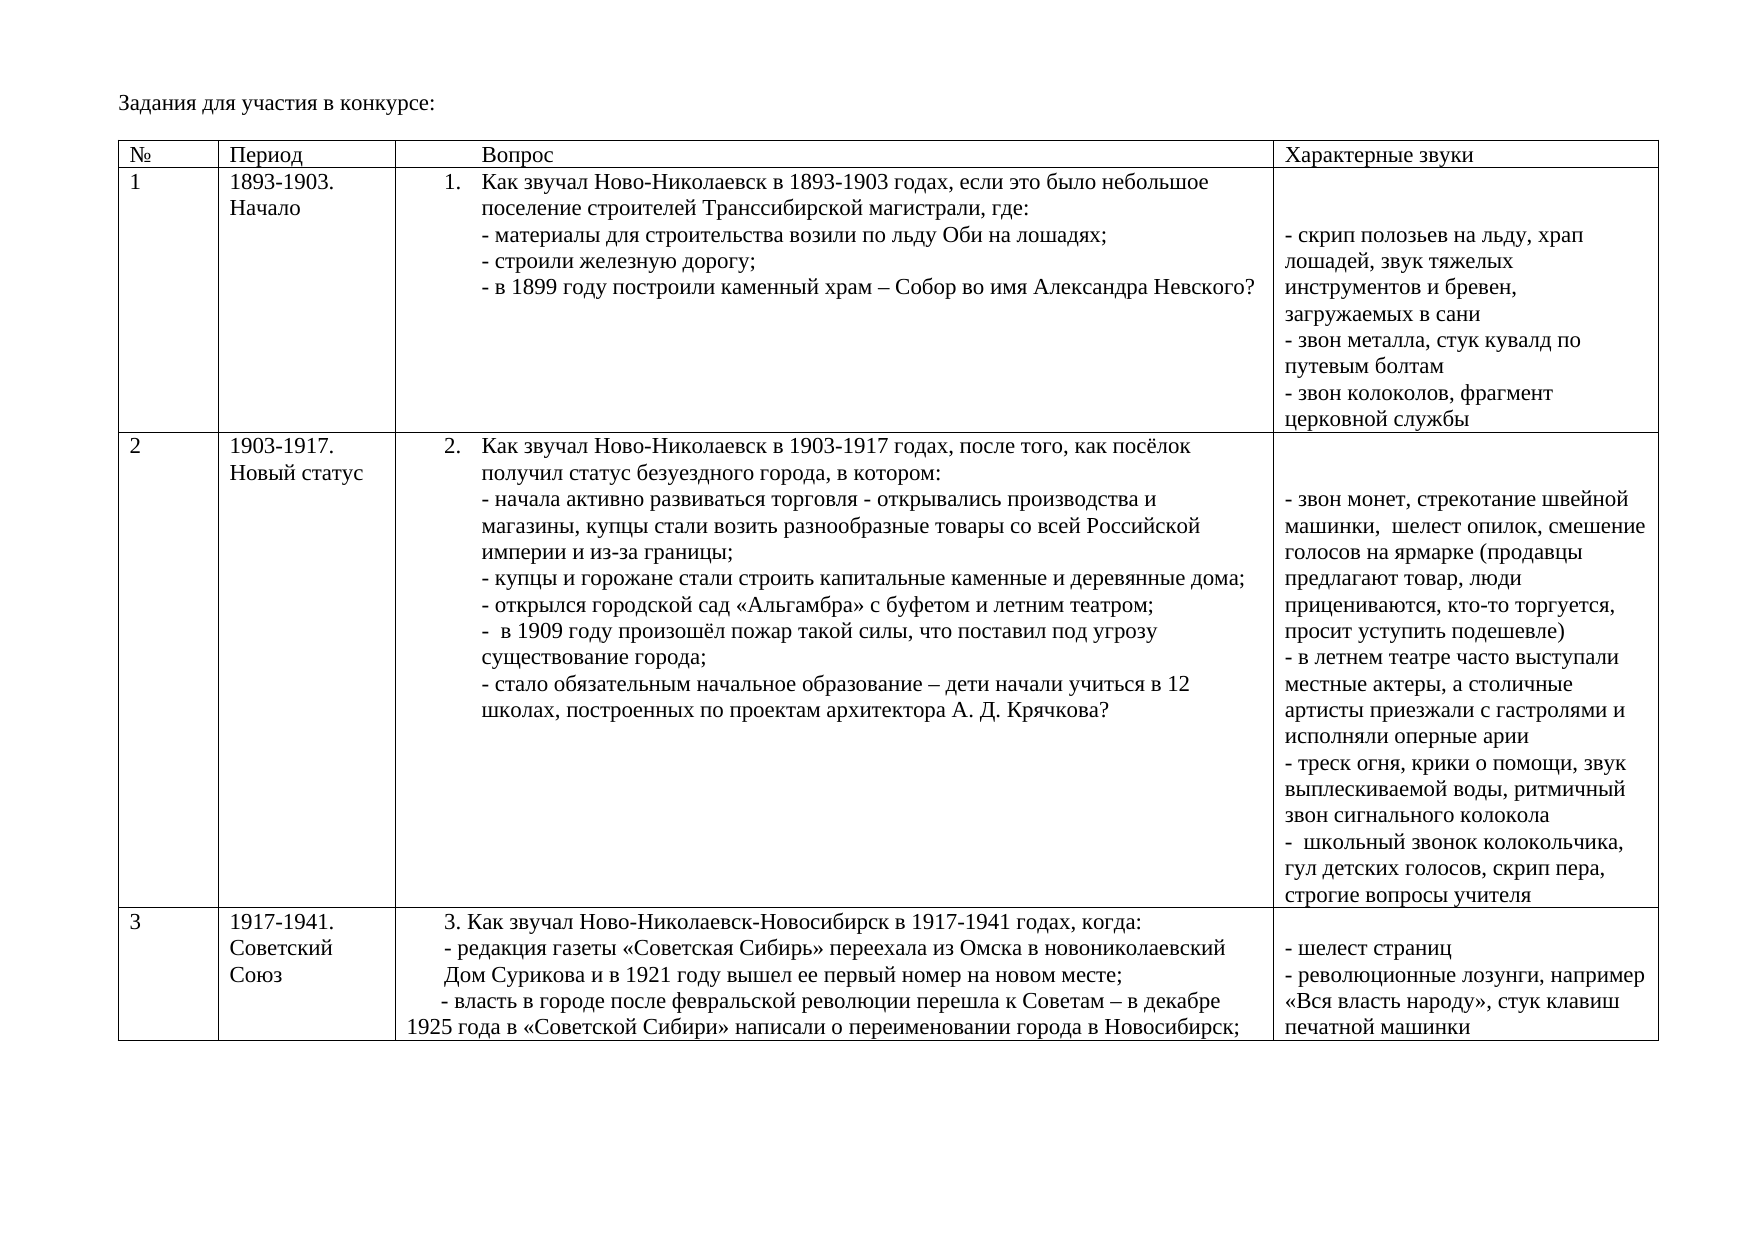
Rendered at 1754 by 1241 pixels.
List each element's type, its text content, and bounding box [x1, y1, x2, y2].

text Задания для участия в конкурсе: [118, 88, 1636, 115]
table_header Период [219, 141, 395, 167]
table_cell 2 [119, 433, 218, 907]
table_cell - скрип полозьев на льду, храп лошадей, звук тяжелых инструментов и бревен, загружаемых в сани - звон металла, стук кувалд по путевым болтам - звон колоколов, фрагмент церковной службы [1274, 168, 1658, 432]
table_cell 1893-1903. Начало [219, 168, 395, 432]
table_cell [1274, 908, 1658, 1040]
table_cell 1903-1917. Новый статус [219, 433, 395, 907]
table_cell Как звучал Ново-Николаевск в 1893-1903 годах, если это было небольшое поселение строителей Транссибирской магистрали, где: - материалы для строительства возили по льду Оби на лошадях; - строили железную дорогу; - в 1899 году построили каменный храм – Собор во имя Александра Невского? [396, 168, 1273, 432]
table_cell - звон монет, стрекотание швейной машинки, шелест опилок, смешение голосов на ярмарке (продавцы предлагают товар, люди прицениваются, кто-то торгуется, просит уступить подешевле) - в летнем театре часто выступали местные актеры, а столичные артисты приезжали с гастролями и исполняли оперные арии - треск огня, крики о помощи, звук выплескиваемой воды, ритмичный звон сигнального колокола - школьный звонок колокольчика, гул детских голосов, скрип пера, строгие вопросы учителя [1274, 433, 1658, 907]
table_header Вопрос [396, 141, 1273, 167]
table_cell Как звучал Ново-Николаевск в 1903-1917 годах, после того, как посёлок получил статус безуездного города, в котором: - начала активно развиваться торговля - открывались производства и магазины, купцы стали возить разнообразные товары со всей Российской империи и из-за границы; - купцы и горожане стали строить капитальные каменные и деревянные дома; - открылся городской сад «Альгамбра» с буфетом и летним театром; - в 1909 году произошёл пожар такой силы, что поставил под угрозу существование города; - стало обязательным начальное образование – дети начали учиться в 12 школах, построенных по проектам архитектора А. Д. Крячкова? [396, 433, 1273, 907]
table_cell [219, 908, 395, 1040]
table_header № [119, 141, 218, 167]
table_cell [396, 908, 1273, 1040]
table_cell 1 [119, 168, 218, 432]
table_header Характерные звуки [1274, 141, 1658, 167]
table_cell 3 [119, 908, 218, 1040]
